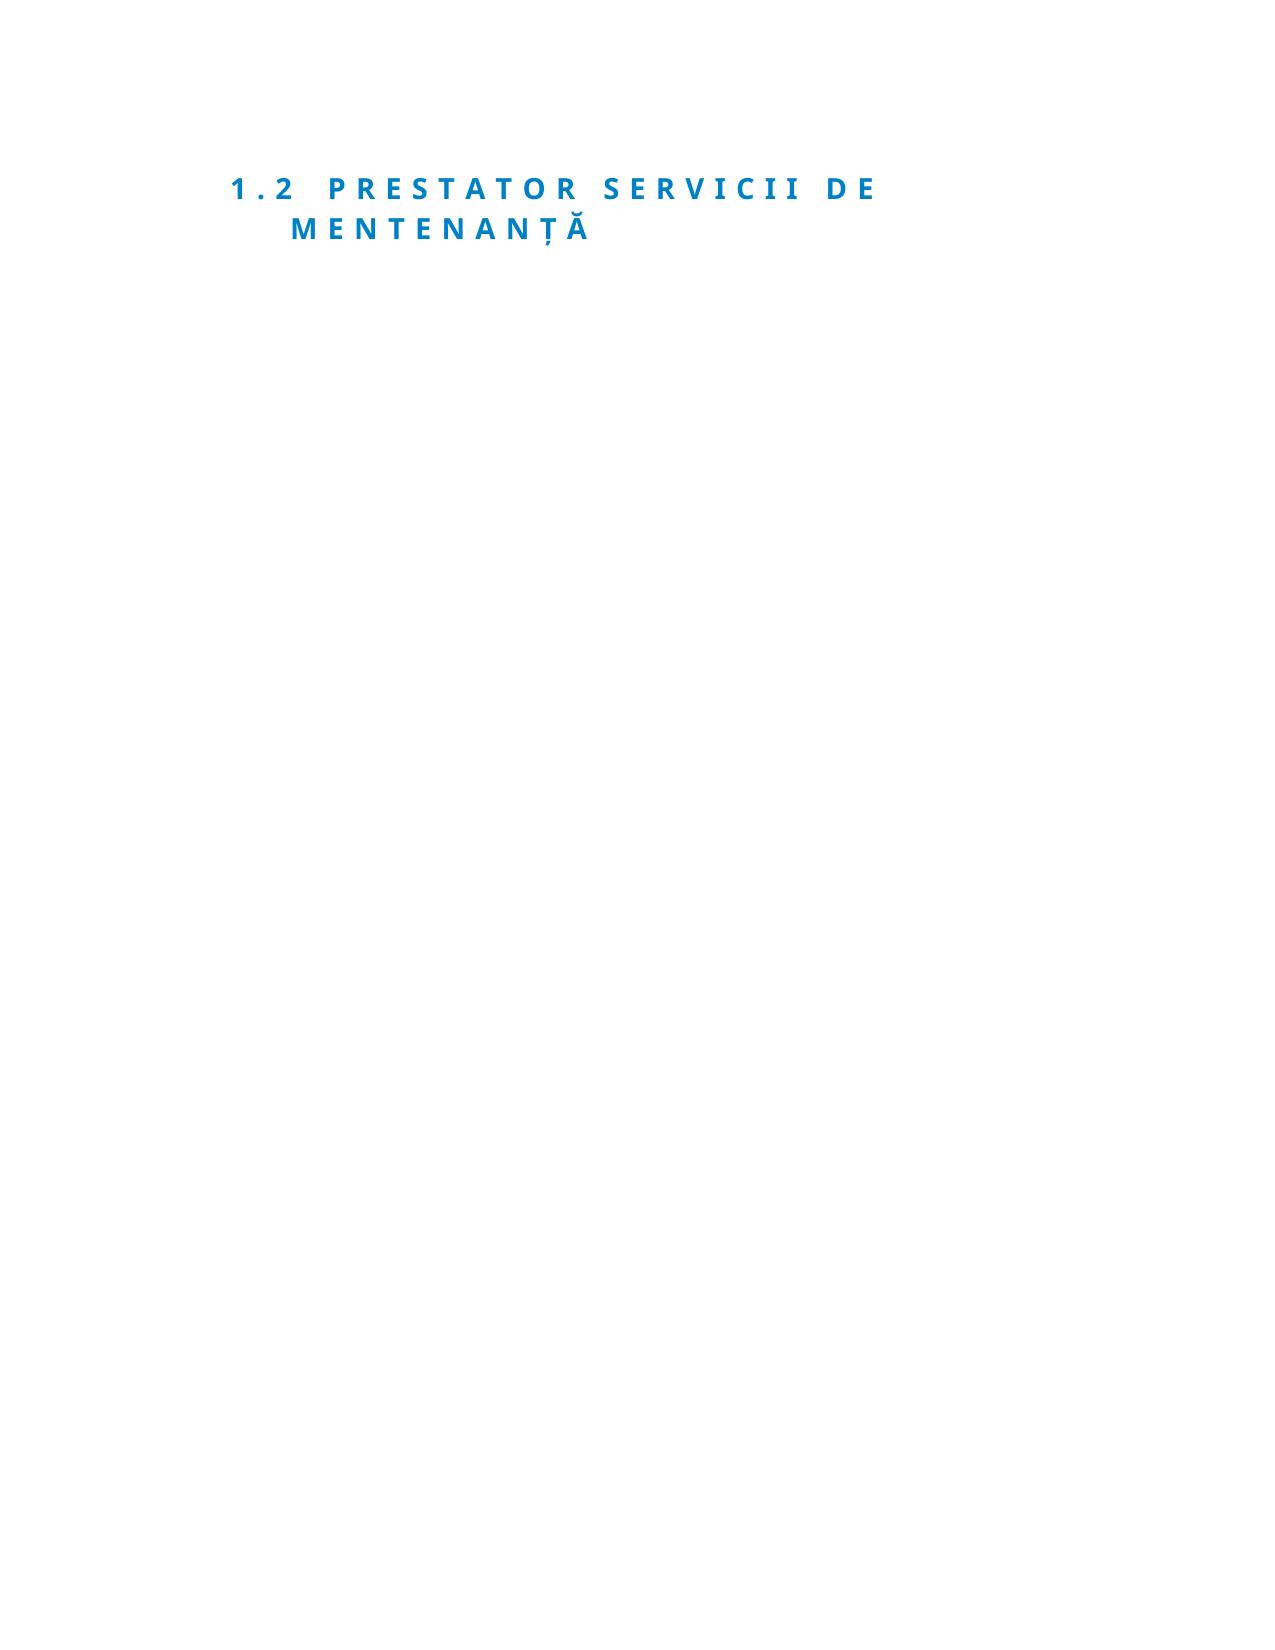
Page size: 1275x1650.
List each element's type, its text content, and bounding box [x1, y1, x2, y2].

subtitle Prestator servicii de mentenanță [230, 168, 1098, 248]
